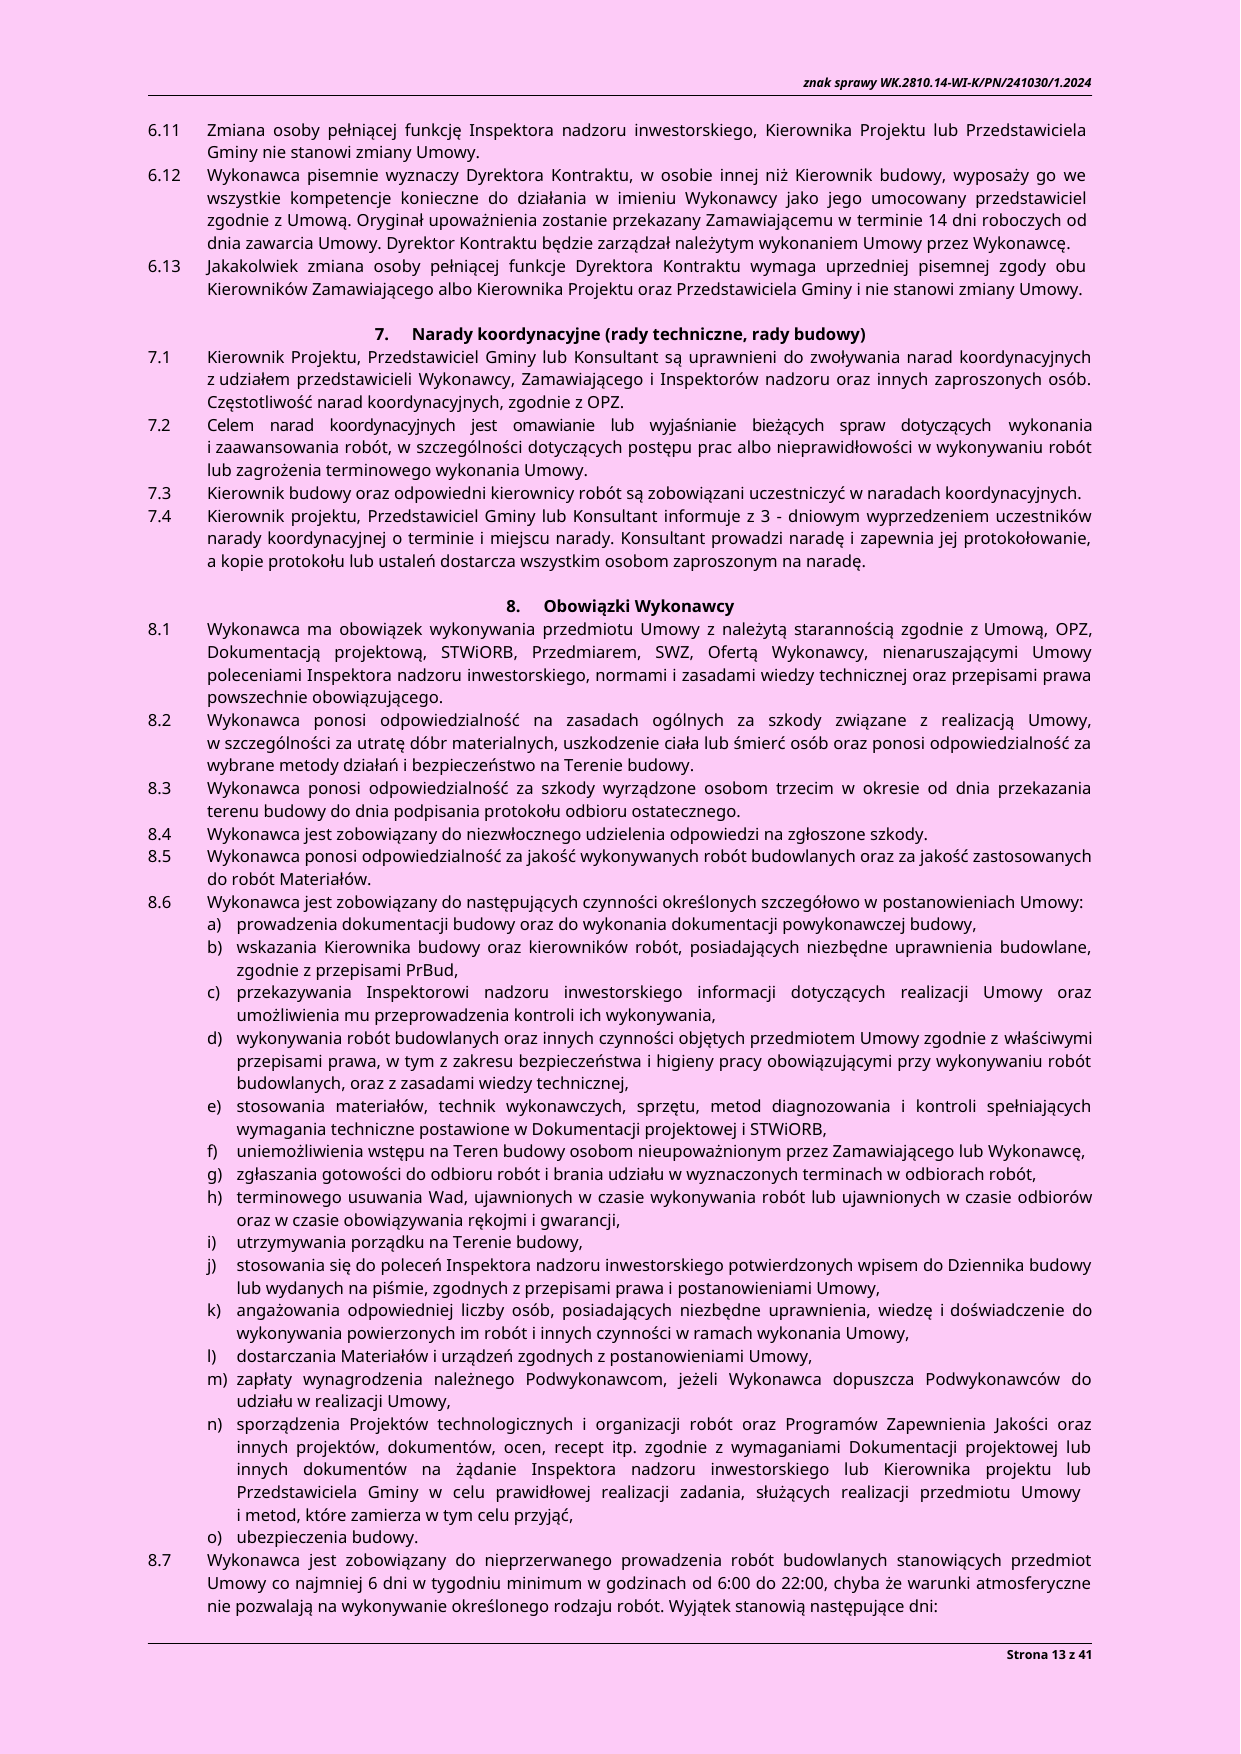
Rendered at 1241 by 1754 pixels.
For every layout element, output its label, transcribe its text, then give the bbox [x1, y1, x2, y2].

list angażowania odpowiedniej liczby osób, posiadających niezbędne uprawnienia, wiedzę i doświadczenie do wykonywania powierzonych im robót i innych czynności w ramach wykonania Umowy, [207, 1299, 1092, 1344]
list sporządzenia Projektów technologicznych i organizacji robót oraz Programów Zapewnienia Jakości oraz innych projektów, dokumentów, ocen, recept itp. zgodnie z wymaganiami Dokumentacji projektowej lub innych dokumentów na żądanie Inspektora nadzoru inwestorskiego lub Kierownika projektu lub Przedstawiciela Gminy w celu prawidłowej realizacji zadania, służących realizacji przedmiotu Umowy i metod, które zamierza w tym celu przyjąć, [207, 1412, 1092, 1526]
list zgłaszania gotowości do odbioru robót i brania udziału w wyznaczonych terminach w odbiorach robót, [207, 1163, 1092, 1185]
list wskazania Kierownika budowy oraz kierowników robót, posiadających niezbędne uprawnienia budowlane, zgodnie z przepisami PrBud, [207, 936, 1092, 981]
list Wykonawca jest zobowiązany do następujących czynności określonych szczegółowo w postanowieniach Umowy: [148, 890, 1092, 913]
list Wykonawca ma obowiązek wykonywania przedmiotu Umowy z należytą starannością zgodnie z Umową, OPZ, Dokumentacją projektową, STWiORB, Przedmiarem, SWZ, Ofertą Wykonawcy, nienaruszającymi Umowy poleceniami Inspektora nadzoru inwestorskiego, normami i zasadami wiedzy technicznej oraz przepisami prawa powszechnie obowiązującego. [148, 618, 1092, 708]
list ubezpieczenia budowy. [207, 1526, 1092, 1549]
list wykonywania robót budowlanych oraz innych czynności objętych przedmiotem Umowy zgodnie z właściwymi przepisami prawa, w tym z zakresu bezpieczeństwa i higieny pracy obowiązującymi przy wykonywaniu robót budowlanych, oraz z zasadami wiedzy technicznej, [207, 1026, 1092, 1094]
list utrzymywania porządku na Terenie budowy, [207, 1231, 1092, 1253]
list przekazywania Inspektorowi nadzoru inwestorskiego informacji dotyczących realizacji Umowy oraz umożliwienia mu przeprowadzenia kontroli ich wykonywania, [207, 981, 1092, 1026]
list Celem narad koordynacyjnych jest omawianie lub wyjaśnianie bieżących spraw dotyczących wykonania i zaawansowania robót, w szczególności dotyczących postępu prac albo nieprawidłowości w wykonywaniu robót lub zagrożenia terminowego wykonania Umowy. [148, 413, 1092, 481]
list terminowego usuwania Wad, ujawnionych w czasie wykonywania robót lub ujawnionych w czasie odbiorów oraz w czasie obowiązywania rękojmi i gwarancji, [207, 1185, 1092, 1231]
list Kierownik projektu, Przedstawiciel Gminy lub Konsultant informuje z 3 - dniowym wyprzedzeniem uczestników narady koordynacyjnej o terminie i miejscu narady. Konsultant prowadzi naradę i zapewnia jej protokołowanie, a kopie protokołu lub ustaleń dostarcza wszystkim osobom zaproszonym na naradę. [148, 504, 1092, 572]
list Obowiązki Wykonawcy [148, 595, 1092, 618]
list stosowania materiałów, technik wykonawczych, sprzętu, metod diagnozowania i kontroli spełniających wymagania techniczne postawione w Dokumentacji projektowej i STWiORB, [207, 1094, 1092, 1140]
list Kierownik Projektu, Przedstawiciel Gminy lub Konsultant są uprawnieni do zwoływania narad koordynacyjnych z udziałem przedstawicieli Wykonawcy, Zamawiającego i Inspektorów nadzoru oraz innych zaproszonych osób. Częstotliwość narad koordynacyjnych, zgodnie z OPZ. [148, 345, 1092, 413]
list Wykonawca ponosi odpowiedzialność za jakość wykonywanych robót budowlanych oraz za jakość zastosowanych do robót Materiałów. [148, 845, 1092, 890]
list Narady koordynacyjne (rady techniczne, rady budowy) [148, 322, 1092, 345]
list uniemożliwienia wstępu na Teren budowy osobom nieupoważnionym przez Zamawiającego lub Wykonawcę, [207, 1140, 1092, 1163]
list stosowania się do poleceń Inspektora nadzoru inwestorskiego potwierdzonych wpisem do Dziennika budowy lub wydanych na piśmie, zgodnych z przepisami prawa i postanowieniami Umowy, [207, 1253, 1092, 1299]
list Zmiana osoby pełniącej funkcję Inspektora nadzoru inwestorskiego, Kierownika Projektu lub Przedstawiciela Gminy nie stanowi zmiany Umowy. [148, 118, 1087, 163]
list Wykonawca jest zobowiązany do niezwłocznego udzielenia odpowiedzi na zgłoszone szkody. [148, 822, 1092, 845]
list Kierownik budowy oraz odpowiedni kierownicy robót są zobowiązani uczestniczyć w naradach koordynacyjnych. [148, 481, 1092, 504]
list Wykonawca jest zobowiązany do nieprzerwanego prowadzenia robót budowlanych stanowiących przedmiot Umowy co najmniej 6 dni w tygodniu minimum w godzinach od 6:00 do 22:00, chyba że warunki atmosferyczne nie pozwalają na wykonywanie określonego rodzaju robót. Wyjątek stanowią następujące dni: [148, 1549, 1092, 1617]
list Wykonawca ponosi odpowiedzialność za szkody wyrządzone osobom trzecim w okresie od dnia przekazania terenu budowy do dnia podpisania protokołu odbioru ostatecznego. [148, 777, 1092, 822]
list dostarczania Materiałów i urządzeń zgodnych z postanowieniami Umowy, [207, 1344, 1092, 1367]
list prowadzenia dokumentacji budowy oraz do wykonania dokumentacji powykonawczej budowy, [207, 913, 1092, 936]
list Jakakolwiek zmiana osoby pełniącej funkcje Dyrektora Kontraktu wymaga uprzedniej pisemnej zgody obu Kierowników Zamawiającego albo Kierownika Projektu oraz Przedstawiciela Gminy i nie stanowi zmiany Umowy. [148, 254, 1087, 300]
list Wykonawca ponosi odpowiedzialność na zasadach ogólnych za szkody związane z realizacją Umowy, w szczególności za utratę dóbr materialnych, uszkodzenie ciała lub śmierć osób oraz ponosi odpowiedzialność za wybrane metody działań i bezpieczeństwo na Terenie budowy. [148, 708, 1092, 777]
list zapłaty wynagrodzenia należnego Podwykonawcom, jeżeli Wykonawca dopuszcza Podwykonawców do udziału w realizacji Umowy, [207, 1367, 1092, 1412]
list Wykonawca pisemnie wyznaczy Dyrektora Kontraktu, w osobie innej niż Kierownik budowy, wyposaży go we wszystkie kompetencje konieczne do działania w imieniu Wykonawcy jako jego umocowany przedstawiciel zgodnie z Umową. Oryginał upoważnienia zostanie przekazany Zamawiającemu w terminie 14 dni roboczych od dnia zawarcia Umowy. Dyrektor Kontraktu będzie zarządzał należytym wykonaniem Umowy przez Wykonawcę. [148, 163, 1087, 254]
